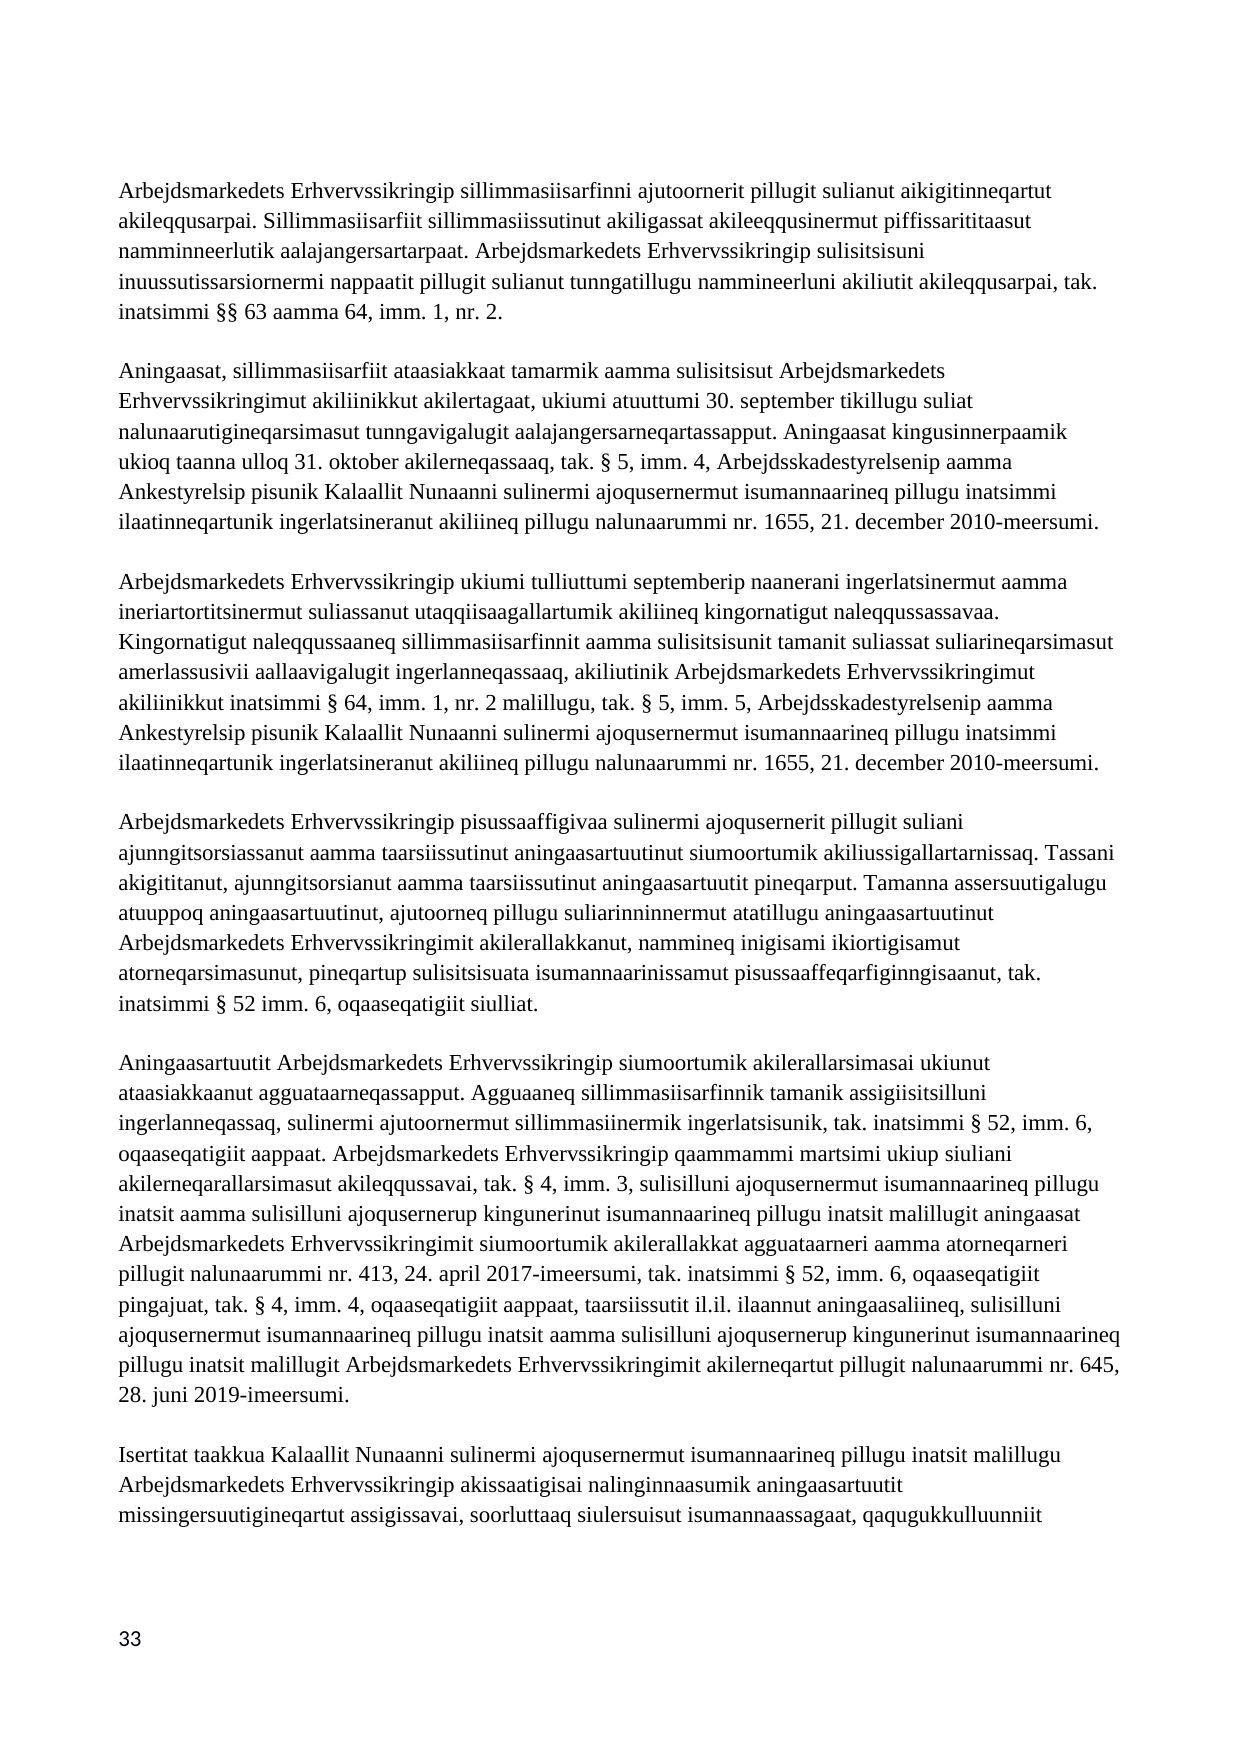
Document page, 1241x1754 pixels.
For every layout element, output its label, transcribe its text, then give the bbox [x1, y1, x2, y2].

text Aningaasat, sillimmasiisarfiit ataasiakkaat tamarmik aamma sulisitsisut Arbejdsmarkedets Erhvervssikringimut akiliinikkut akilertagaat, ukiumi atuuttumi 30. september tikillugu suliat nalunaarutigineqarsimasut tunngavigalugit aalajangersarneqartassapput. Aningaasat kingusinnerpaamik ukioq taanna ulloq 31. oktober akilerneqassaaq, tak. § 5, imm. 4, Arbejdsskadestyrelsenip aamma Ankestyrelsip pisunik Kalaallit Nunaanni sulinermi ajoqusernermut isumannaarineq pillugu inatsimmi ilaatinneqartunik ingerlatsineranut akiliineq pillugu nalunaarummi nr. 1655, 21. december 2010-meersumi. [118, 357, 1122, 535]
text Arbejdsmarkedets Erhvervssikringip sillimmasiisarfinni ajutoornerit pillugit sulianut aikigitinneqartut akileqqusarpai. Sillimmasiisarfiit sillimmasiissutinut akiligassat akileeqqusinermut piffissarititaasut namminneerlutik aalajangersartarpaat. Arbejdsmarkedets Erhvervssikringip sulisitsisuni inuussutissarsiornermi nappaatit pillugit sulianut tunngatillugu nammineerluni akiliutit akileqqusarpai, tak. inatsimmi §§ 63 aamma 64, imm. 1, nr. 2. [118, 177, 1122, 324]
text Aningaasartuutit Arbejdsmarkedets Erhvervssikringip siumoortumik akilerallarsimasai ukiunut ataasiakkaanut agguataarneqassapput. Agguaaneq sillimmasiisarfinnik tamanik assigiisitsilluni ingerlanneqassaq, sulinermi ajutoornermut sillimmasiinermik ingerlatsisunik, tak. inatsimmi § 52, imm. 6, oqaaseqatigiit aappaat. Arbejdsmarkedets Erhvervssikringip qaammammi martsimi ukiup siuliani akilerneqarallarsimasut akileqqussavai, tak. § 4, imm. 3, sulisilluni ajoqusernermut isumannaarineq pillugu inatsit aamma sulisilluni ajoqusernerup kingunerinut isumannaarineq pillugu inatsit malillugit aningaasat Arbejdsmarkedets Erhvervssikringimit siumoortumik akilerallakkat agguataarneri aamma atorneqarneri pillugit nalunaarummi nr. 413, 24. april 2017-imeersumi, tak. inatsimmi § 52, imm. 6, oqaaseqatigiit pingajuat, tak. § 4, imm. 4, oqaaseqatigiit aappaat, taarsiissutit il.il. ilaannut aningaasaliineq, sulisilluni ajoqusernermut isumannaarineq pillugu inatsit aamma sulisilluni ajoqusernerup kingunerinut isumannaarineq pillugu inatsit malillugit Arbejdsmarkedets Erhvervssikringimit akilerneqartut pillugit nalunaarummi nr. 645, 28. juni 2019-imeersumi. [118, 1049, 1122, 1408]
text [118, 1441, 1122, 1527]
text Arbejdsmarkedets Erhvervssikringip ukiumi tulliuttumi septemberip naanerani ingerlatsinermut aamma ineriartortitsinermut suliassanut utaqqiisaagallartumik akiliineq kingornatigut naleqqussassavaa. Kingornatigut naleqqussaaneq sillimmasiisarfinnit aamma sulisitsisunit tamanit suliassat suliarineqarsimasut amerlassusivii aallaavigalugit ingerlanneqassaaq, akiliutinik Arbejdsmarkedets Erhvervssikringimut akiliinikkut inatsimmi § 64, imm. 1, nr. 2 malillugu, tak. § 5, imm. 5, Arbejdsskadestyrelsenip aamma Ankestyrelsip pisunik Kalaallit Nunaanni sulinermi ajoqusernermut isumannaarineq pillugu inatsimmi ilaatinneqartunik ingerlatsineranut akiliineq pillugu nalunaarummi nr. 1655, 21. december 2010-meersumi. [118, 568, 1122, 775]
text Arbejdsmarkedets Erhvervssikringip pisussaaffigivaa sulinermi ajoqusernerit pillugit suliani ajunngitsorsiassanut aamma taarsiissutinut aningaasartuutinut siumoortumik akiliussigallartarnissaq. Tassani akigititanut, ajunngitsorsianut aamma taarsiissutinut aningaasartuutit pineqarput. Tamanna assersuutigalugu atuuppoq aningaasartuutinut, ajutoorneq pillugu suliarinninnermut atatillugu aningaasartuutinut Arbejdsmarkedets Erhvervssikringimit akilerallakkanut, nammineq inigisami ikiortigisamut atorneqarsimasunut, pineqartup sulisitsisuata isumannaarinissamut pisussaaffeqarfiginngisaanut, tak. inatsimmi § 52 imm. 6, oqaaseqatigiit siulliat. [118, 808, 1122, 1016]
